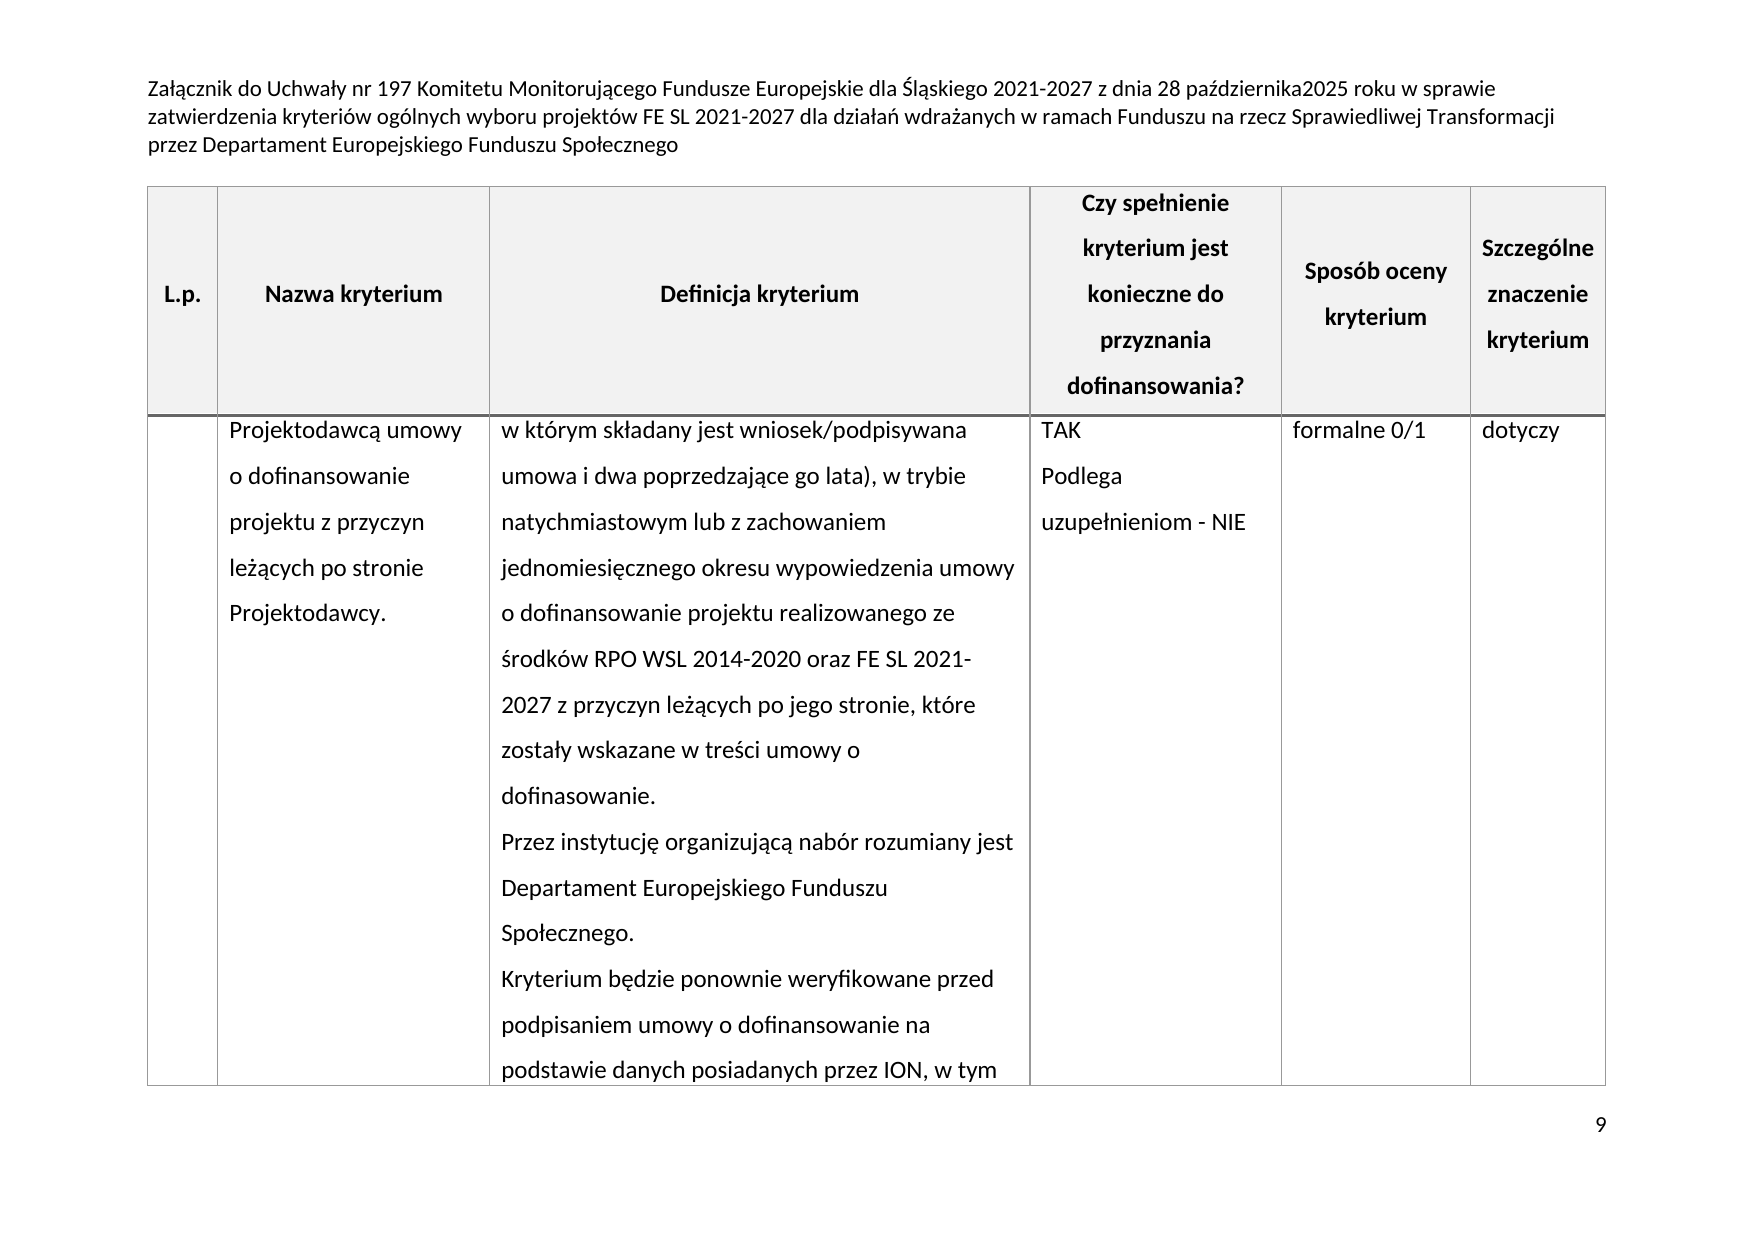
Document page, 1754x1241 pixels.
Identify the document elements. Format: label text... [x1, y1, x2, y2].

table_header L.p. [148, 187, 217, 413]
table_header Nazwa kryterium [218, 187, 489, 413]
table_cell Nie dotyczy [1471, 417, 1605, 1085]
table_cell Instytucja organizująca nabór nie rozwiązała z Projektodawcą umowy o dofinansowanie projektu z przyczyn leżących po stronie Projektodawcy. [218, 417, 489, 1085]
table_header Czy spełnienie kryterium jest konieczne do przyznania dofinansowania? [1031, 187, 1281, 413]
table_cell Kryterium formalne 0/1 [1282, 417, 1470, 1085]
table_header Szczególne znaczenie kryterium [1471, 187, 1605, 413]
table_cell [148, 417, 217, 1085]
table_cell Weryfikowane będzie czy z Projektodawcą nie rozwiązano w ciągu ostatnich 3 lat (wliczając rok, w którym składany jest wniosek/podpisywana umowa i dwa poprzedzające go lata), w trybie natychmiastowym lub z zachowaniem jednomiesięcznego okresu wypowiedzenia umowy o dofinansowanie projektu realizowanego ze środków RPO WSL 2014-2020 oraz FE SL 2021-2027 z przyczyn leżących po jego stronie, które zostały wskazane w treści umowy o dofinasowanie. Przez instytucję organizującą nabór rozumiany jest Departament Europejskiego Funduszu Społecznego. Kryterium będzie ponownie weryfikowane przed podpisaniem umowy o dofinansowanie na podstawie danych posiadanych przez ION, w tym wygenerowanych z systemów informatycznych. [490, 417, 1029, 1085]
table_cell Konieczne spełnienie - TAK Podlega uzupełnieniom - NIE [1031, 417, 1281, 1085]
table_header Definicja kryterium [490, 187, 1029, 413]
table_header Sposób oceny kryterium [1282, 187, 1470, 413]
